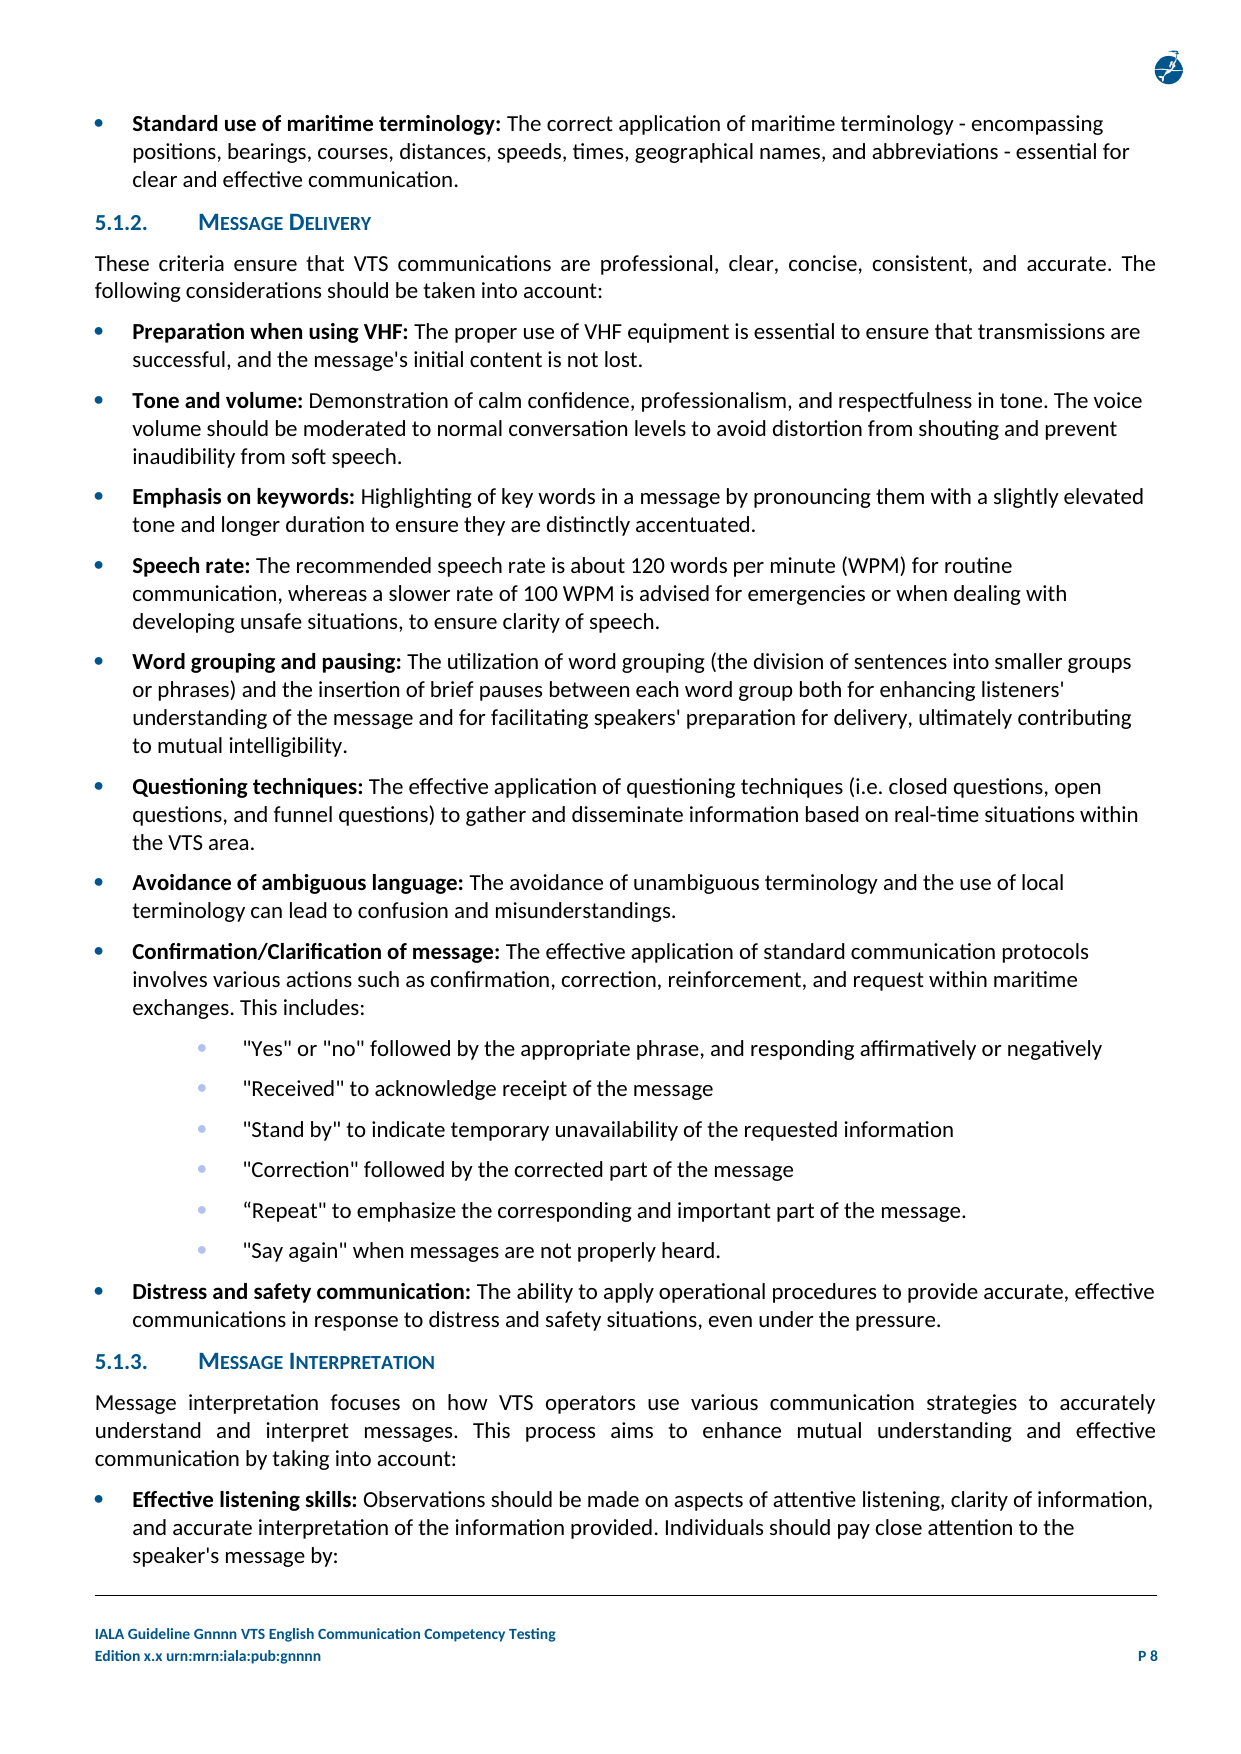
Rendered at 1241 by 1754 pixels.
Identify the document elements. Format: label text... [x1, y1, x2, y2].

text "Correction" followed by the corrected part of the message [198, 1155, 1157, 1183]
text Word grouping and pausing: The utilization of word grouping (the division of sentences into smaller groups or phrases) and the insertion of brief pauses between each word group both for enhancing listeners' understanding of the message and for facilitating speakers' preparation for delivery, ultimately contributing to mutual intelligibility. [94, 647, 1157, 759]
text "Received" to acknowledge receipt of the message [198, 1074, 1157, 1102]
text “Repeat" to emphasize the corresponding and important part of the message. [198, 1196, 1157, 1224]
text Message interpretation focuses on how VTS operators use various communication strategies to accurately understand and interpret messages. This process aims to enhance mutual understanding and effective communication by taking into account: [94, 1388, 1157, 1472]
picture [1123, 0, 1241, 119]
text Speech rate: The recommended speech rate is about 120 words per minute (WPM) for routine communication, whereas a slower rate of 100 WPM is advised for emergencies or when dealing with developing unsafe situations, to ensure clarity of speech. [94, 551, 1157, 635]
text "Yes" or "no" followed by the appropriate phrase, and responding affirmatively or negatively [198, 1034, 1157, 1062]
text Tone and volume: Demonstration of calm confidence, professionalism, and respectfulness in tone. The voice volume should be moderated to normal conversation levels to avoid distortion from shouting and prevent inaudibility from soft speech. [94, 386, 1157, 470]
text Questioning techniques: The effective application of questioning techniques (i.e. closed questions, open questions, and funnel questions) to gather and disseminate information based on real-time situations within the VTS area. [94, 772, 1157, 856]
text "Stand by" to indicate temporary unavailability of the requested information [198, 1115, 1157, 1143]
text These criteria ensure that VTS communications are professional, clear, concise, consistent, and accurate. The following considerations should be taken into account: [94, 249, 1157, 305]
subtitle Message Delivery [94, 206, 1069, 236]
text "Say again" when messages are not properly heard. [198, 1236, 1157, 1264]
text Effective listening skills: Observations should be made on aspects of attentive listening, clarity of information, and accurate interpretation of the information provided. Individuals should pay close attention to the speaker's message by: [94, 1485, 1157, 1569]
text Standard use of maritime terminology: The correct application of maritime terminology - encompassing positions, bearings, courses, distances, speeds, times, geographical names, and abbreviations - essential for clear and effective communication. [94, 109, 1157, 193]
text Avoidance of ambiguous language: The avoidance of unambiguous terminology and the use of local terminology can lead to confusion and misunderstandings. [94, 868, 1157, 924]
subtitle Message Interpretation [94, 1345, 1069, 1376]
text Confirmation/Clarification of message: The effective application of standard communication protocols involves various actions such as confirmation, correction, reinforcement, and request within maritime exchanges. This includes: [94, 937, 1157, 1021]
text Preparation when using VHF: The proper use of VHF equipment is essential to ensure that transmissions are successful, and the message's initial content is not lost. [94, 317, 1157, 373]
text Emphasis on keywords: Highlighting of key words in a message by pronouncing them with a slightly elevated tone and longer duration to ensure they are distinctly accentuated. [94, 482, 1157, 538]
text Distress and safety communication: The ability to apply operational procedures to provide accurate, effective communications in response to distress and safety situations, even under the pressure. [94, 1277, 1157, 1333]
